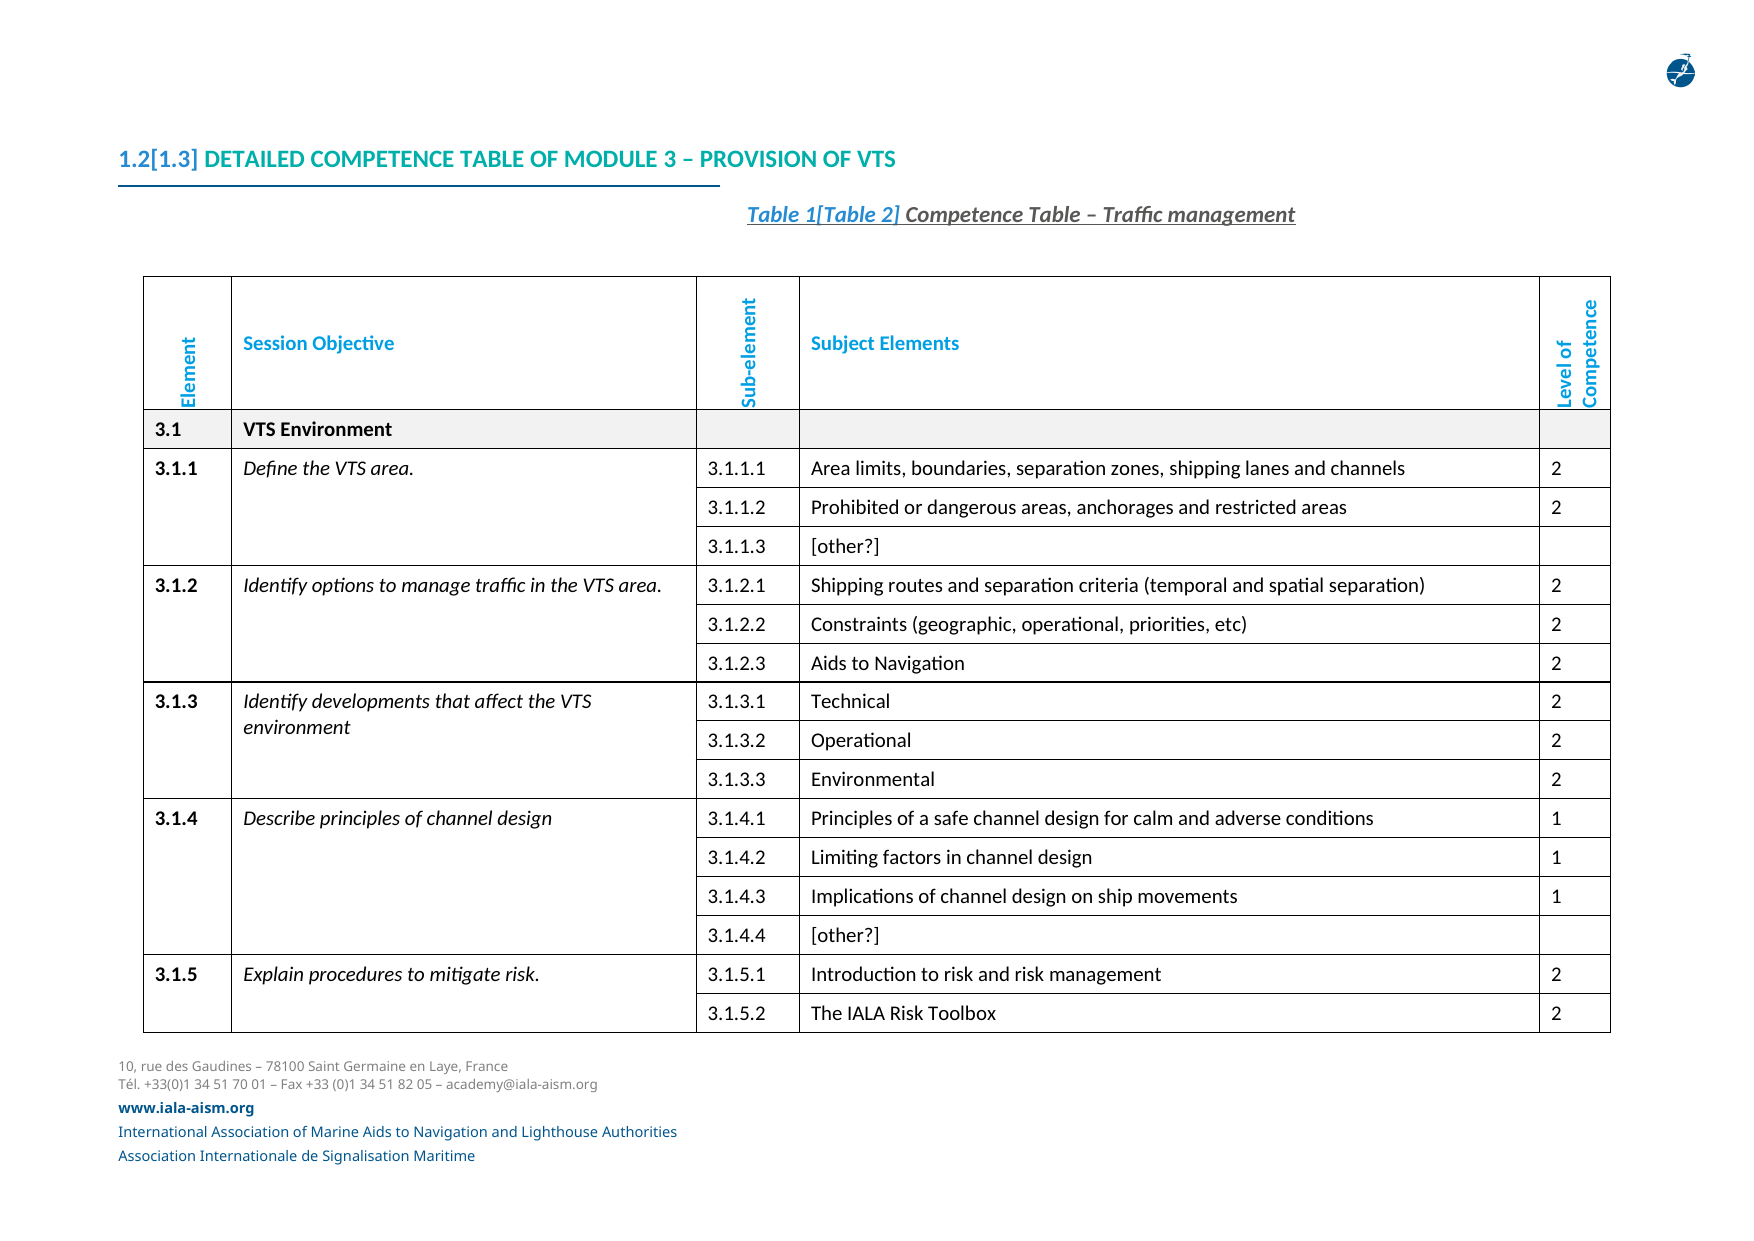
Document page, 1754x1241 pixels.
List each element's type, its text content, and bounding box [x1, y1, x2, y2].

table_cell 3.1 [144, 410, 231, 448]
table_cell 1 [1540, 799, 1610, 837]
table_cell Shipping routes and separation criteria (temporal and spatial separation) [800, 566, 1539, 603]
table_cell [1540, 410, 1610, 448]
table_cell 3.1.4.1 [697, 799, 799, 837]
table_cell 3.1.1.2 [697, 488, 799, 526]
table_cell 3.1.3.3 [697, 760, 799, 798]
table_cell 1 [1540, 877, 1610, 915]
table_cell The IALA Risk Toolbox [800, 994, 1539, 1032]
table_cell Introduction to risk and risk management [800, 955, 1539, 993]
table_cell Identify options to manage traffic in the VTS area. [232, 566, 696, 681]
table_cell Identify developments that affect the VTS environment [232, 683, 696, 798]
table_cell 1 [1540, 838, 1610, 876]
table_cell 2 [1540, 488, 1610, 526]
table_cell [1540, 527, 1610, 564]
table_cell 3.1.5.1 [697, 955, 799, 993]
table_cell 3.1.4.2 [697, 838, 799, 876]
table_cell Constraints (geographic, operational, priorities, etc) [800, 605, 1539, 642]
table_cell 2 [1540, 955, 1610, 993]
table_cell 3.1.3.2 [697, 721, 799, 759]
table_cell Aids to Navigation [800, 644, 1539, 681]
table_cell 3.1.2.3 [697, 644, 799, 681]
table_cell 3.1.2.2 [697, 605, 799, 642]
table_header Sub-element [697, 277, 799, 409]
table_cell [697, 410, 799, 448]
table_cell [1540, 916, 1610, 954]
table_cell [other?] [800, 916, 1539, 954]
subtitle DETAILED competence table OF MODULE 3 – Provision of VTS [118, 143, 1636, 174]
table_cell Describe principles of channel design [232, 799, 696, 954]
table_cell 3.1.2 [144, 566, 231, 681]
table_cell [800, 410, 1539, 448]
table_cell 3.1.5 [144, 955, 231, 1032]
table_cell Prohibited or dangerous areas, anchorages and restricted areas [800, 488, 1539, 526]
table_cell 3.1.1.3 [697, 527, 799, 564]
table_cell 3.1.2.1 [697, 566, 799, 603]
table_cell [other?] [800, 527, 1539, 564]
table_cell 2 [1540, 449, 1610, 487]
table_cell Environmental [800, 760, 1539, 798]
table_cell 2 [1540, 683, 1610, 720]
table_cell Operational [800, 721, 1539, 759]
table_cell 3.1.4.3 [697, 877, 799, 915]
table_cell Implications of channel design on ship movements [800, 877, 1539, 915]
table_cell 3.1.5.2 [697, 994, 799, 1032]
table_cell Principles of a safe channel design for calm and adverse conditions [800, 799, 1539, 837]
table_cell Area limits, boundaries, separation zones, shipping lanes and channels [800, 449, 1539, 487]
text Competence Table – Traffic management [409, 200, 1636, 228]
table_header Level of Competence [1540, 277, 1610, 409]
table_header Element [144, 277, 231, 409]
table_cell 3.1.3.1 [697, 683, 799, 720]
table_cell Explain procedures to mitigate risk. [232, 955, 696, 1032]
table_cell VTS Environment [232, 410, 696, 448]
table_cell 2 [1540, 644, 1610, 681]
table_cell 2 [1540, 760, 1610, 798]
table_cell 3.1.1 [144, 449, 231, 564]
picture [1635, 3, 1754, 122]
table_cell Technical [800, 683, 1539, 720]
table_cell Limiting factors in channel design [800, 838, 1539, 876]
table_cell 3.1.4 [144, 799, 231, 954]
table_cell 2 [1540, 994, 1610, 1032]
table_header Subject Elements [800, 277, 1539, 409]
table_cell 2 [1540, 721, 1610, 759]
table_cell 3.1.1.1 [697, 449, 799, 487]
table_cell Define the VTS area. [232, 449, 696, 564]
table_cell 3.1.4.4 [697, 916, 799, 954]
table_cell 2 [1540, 566, 1610, 603]
table_cell 2 [1540, 605, 1610, 642]
table_header Session Objective [232, 277, 696, 409]
table_cell 3.1.3 [144, 683, 231, 798]
